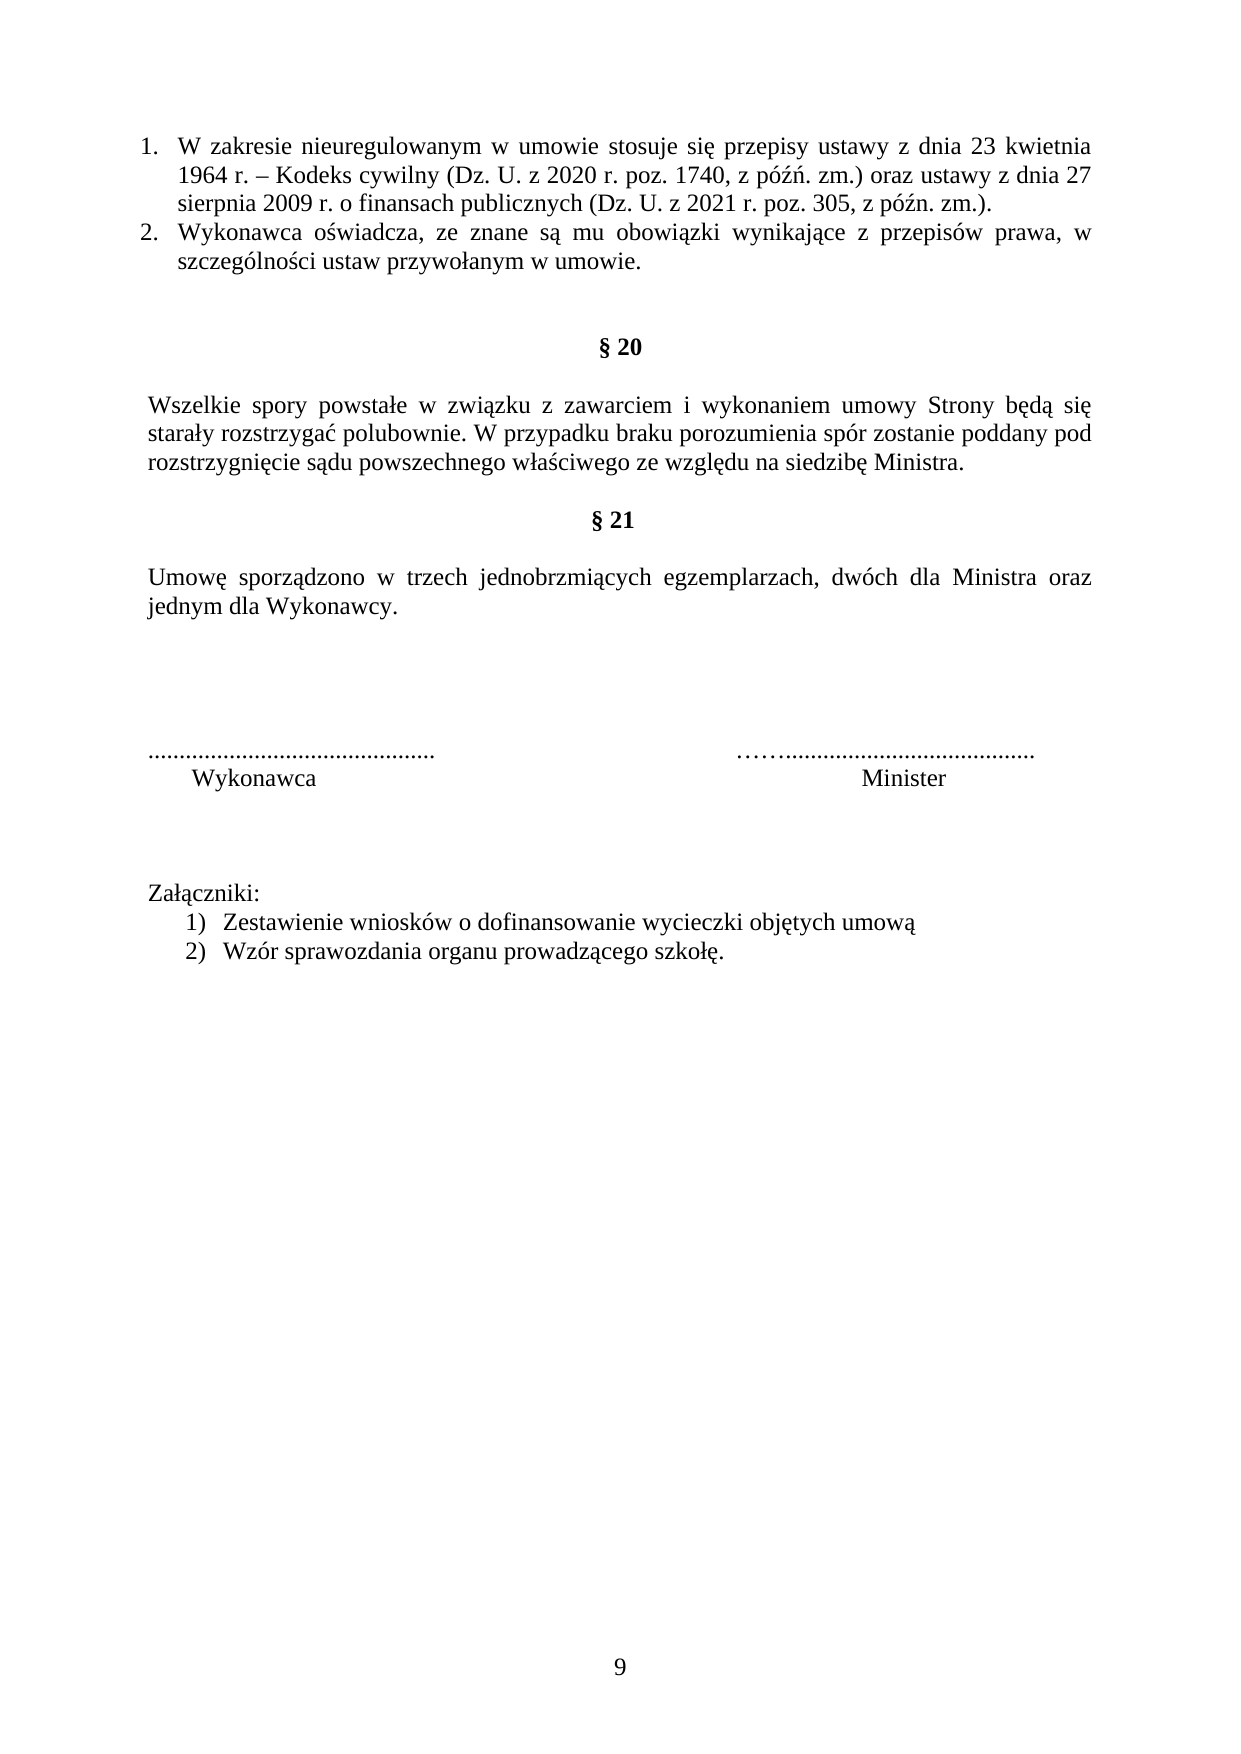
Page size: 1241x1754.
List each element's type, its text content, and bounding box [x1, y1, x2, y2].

list Zestawienie wniosków o dofinansowanie wycieczki objętych umową [185, 907, 1093, 936]
text Załączniki: [148, 878, 1093, 907]
list W zakresie nieuregulowanym w umowie stosuje się przepisy ustawy z dnia 23 kwietnia 1964 r. – Kodeks cywilny (Dz. U. z 2020 r. poz. 1740, z późń. zm.) oraz ustawy z dnia 27 sierpnia 2009 r. o finansach publicznych (Dz. U. z 2021 r. poz. 305, z późn. zm.). [140, 131, 1093, 217]
list Wzór sprawozdania organu prowadzącego szkołę. [185, 936, 1093, 965]
text § 21 [133, 505, 1093, 533]
text Wszelkie spory powstałe w związku z zawarciem i wykonaniem umowy Strony będą się starały rozstrzygać polubownie. W przypadku braku porozumienia spór zostanie poddany pod rozstrzygnięcie sądu powszechnego właściwego ze względu na siedzibę Ministra. [148, 390, 1093, 476]
text § 20 [148, 332, 1093, 361]
list Wykonawca oświadcza, ze znane są mu obowiązki wynikające z przepisów prawa, w szczególności ustaw przywołanym w umowie. [140, 217, 1093, 275]
text Umowę sporządzono w trzech jednobrzmiących egzemplarzach, dwóch dla Ministra oraz jednym dla Wykonawcy. [148, 562, 1093, 620]
text Wykonawca Minister [148, 763, 1093, 792]
text .............................................. ……........................................ [148, 735, 1093, 763]
